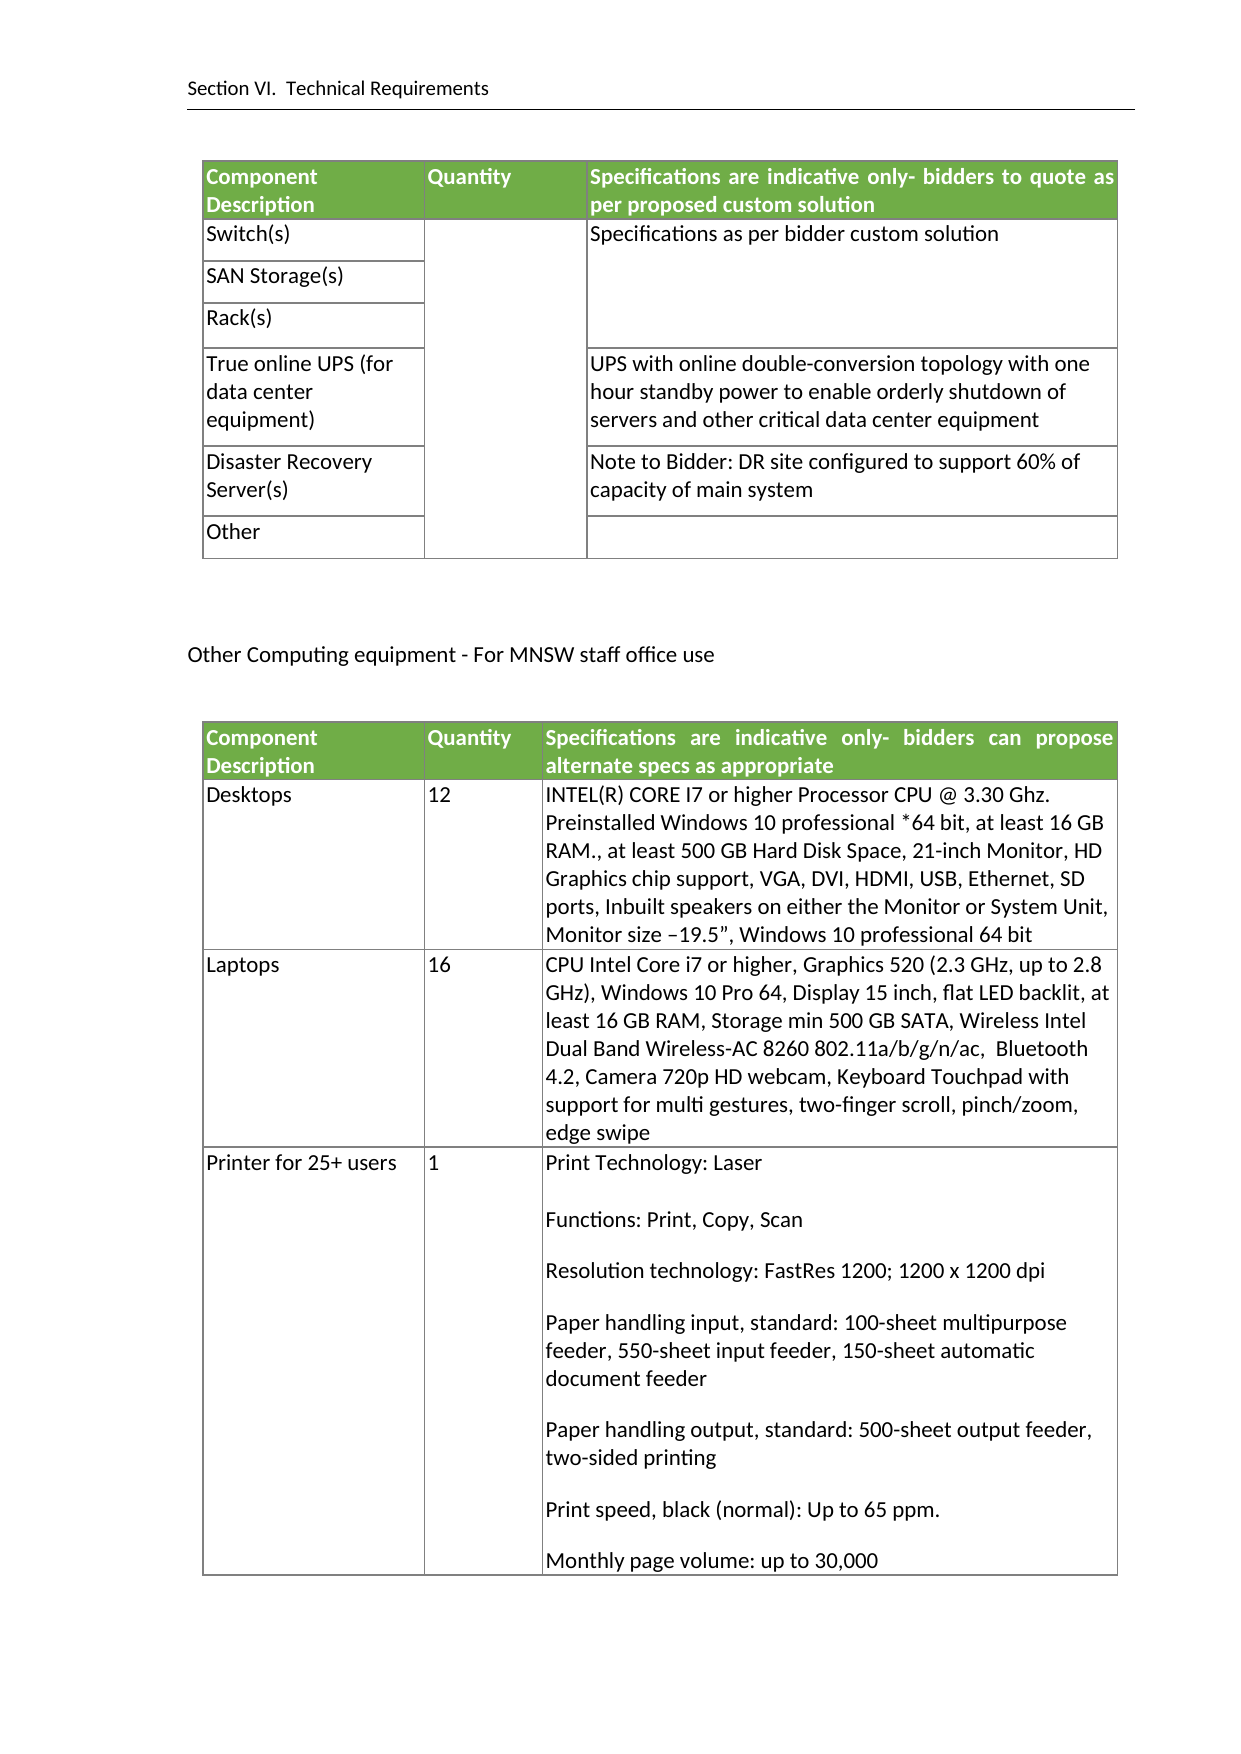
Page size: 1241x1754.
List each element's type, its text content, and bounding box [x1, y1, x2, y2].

table_cell INTEL(R) CORE I7 or higher Processor CPU @ 3.30 Ghz. Preinstalled Windows 10 professional *64 bit, at least 16 GB RAM., at least 500 GB Hard Disk Space, 21-inch Monitor, HD Graphics chip support, VGA, DVI, HDMI, USB, Ethernet, SD ports, Inbuilt speakers on either the Monitor or System Unit, Monitor size –19.5”, Windows 10 professional 64 bit [543, 780, 1117, 948]
table_cell Laptops [204, 950, 424, 1146]
table_cell Switch(s) [204, 220, 424, 260]
table_header Quantity [425, 723, 542, 779]
table_cell Rack(s) [204, 304, 424, 347]
table_cell [588, 517, 1117, 557]
table_header Specifications are indicative only- bidders to quote as per proposed custom solution [588, 162, 1117, 218]
table_header Component Description [204, 162, 424, 218]
text Other Computing equipment - For MNSW staff office use [187, 640, 1135, 668]
table_cell CPU Intel Core i7 or higher, Graphics 520 (2.3 GHz, up to 2.8 GHz), Windows 10 Pro 64, Display 15 inch, flat LED backlit, at least 16 GB RAM, Storage min 500 GB SATA, Wireless Intel Dual Band Wireless-AC 8260 802.11a/b/g/n/ac, Bluetooth 4.2, Camera 720p HD webcam, Keyboard Touchpad with support for multi gestures, two-finger scroll, pinch/zoom, edge swipe [543, 950, 1117, 1146]
table_cell SAN Storage(s) [204, 262, 424, 302]
table_cell UPS with online double-conversion topology with one hour standby power to enable orderly shutdown of servers and other critical data center equipment [588, 349, 1117, 445]
table_cell Disaster Recovery Server(s) [204, 447, 424, 515]
table_header Component Description [204, 723, 424, 779]
table_header Specifications are indicative only- bidders can propose alternate specs as appropriate [543, 723, 1117, 779]
table_cell Printer for 25+ users [204, 1148, 424, 1574]
table_cell 12 [425, 780, 542, 948]
table_cell 1 [425, 1148, 542, 1574]
table_cell 16 [425, 950, 542, 1146]
table_cell True online UPS (for data center equipment) [204, 349, 424, 445]
table_header Quantity [425, 162, 586, 218]
table_cell Other [204, 517, 424, 557]
table_cell Note to Bidder: DR site configured to support 60% of capacity of main system [588, 447, 1117, 515]
table_cell Desktops [204, 780, 424, 948]
